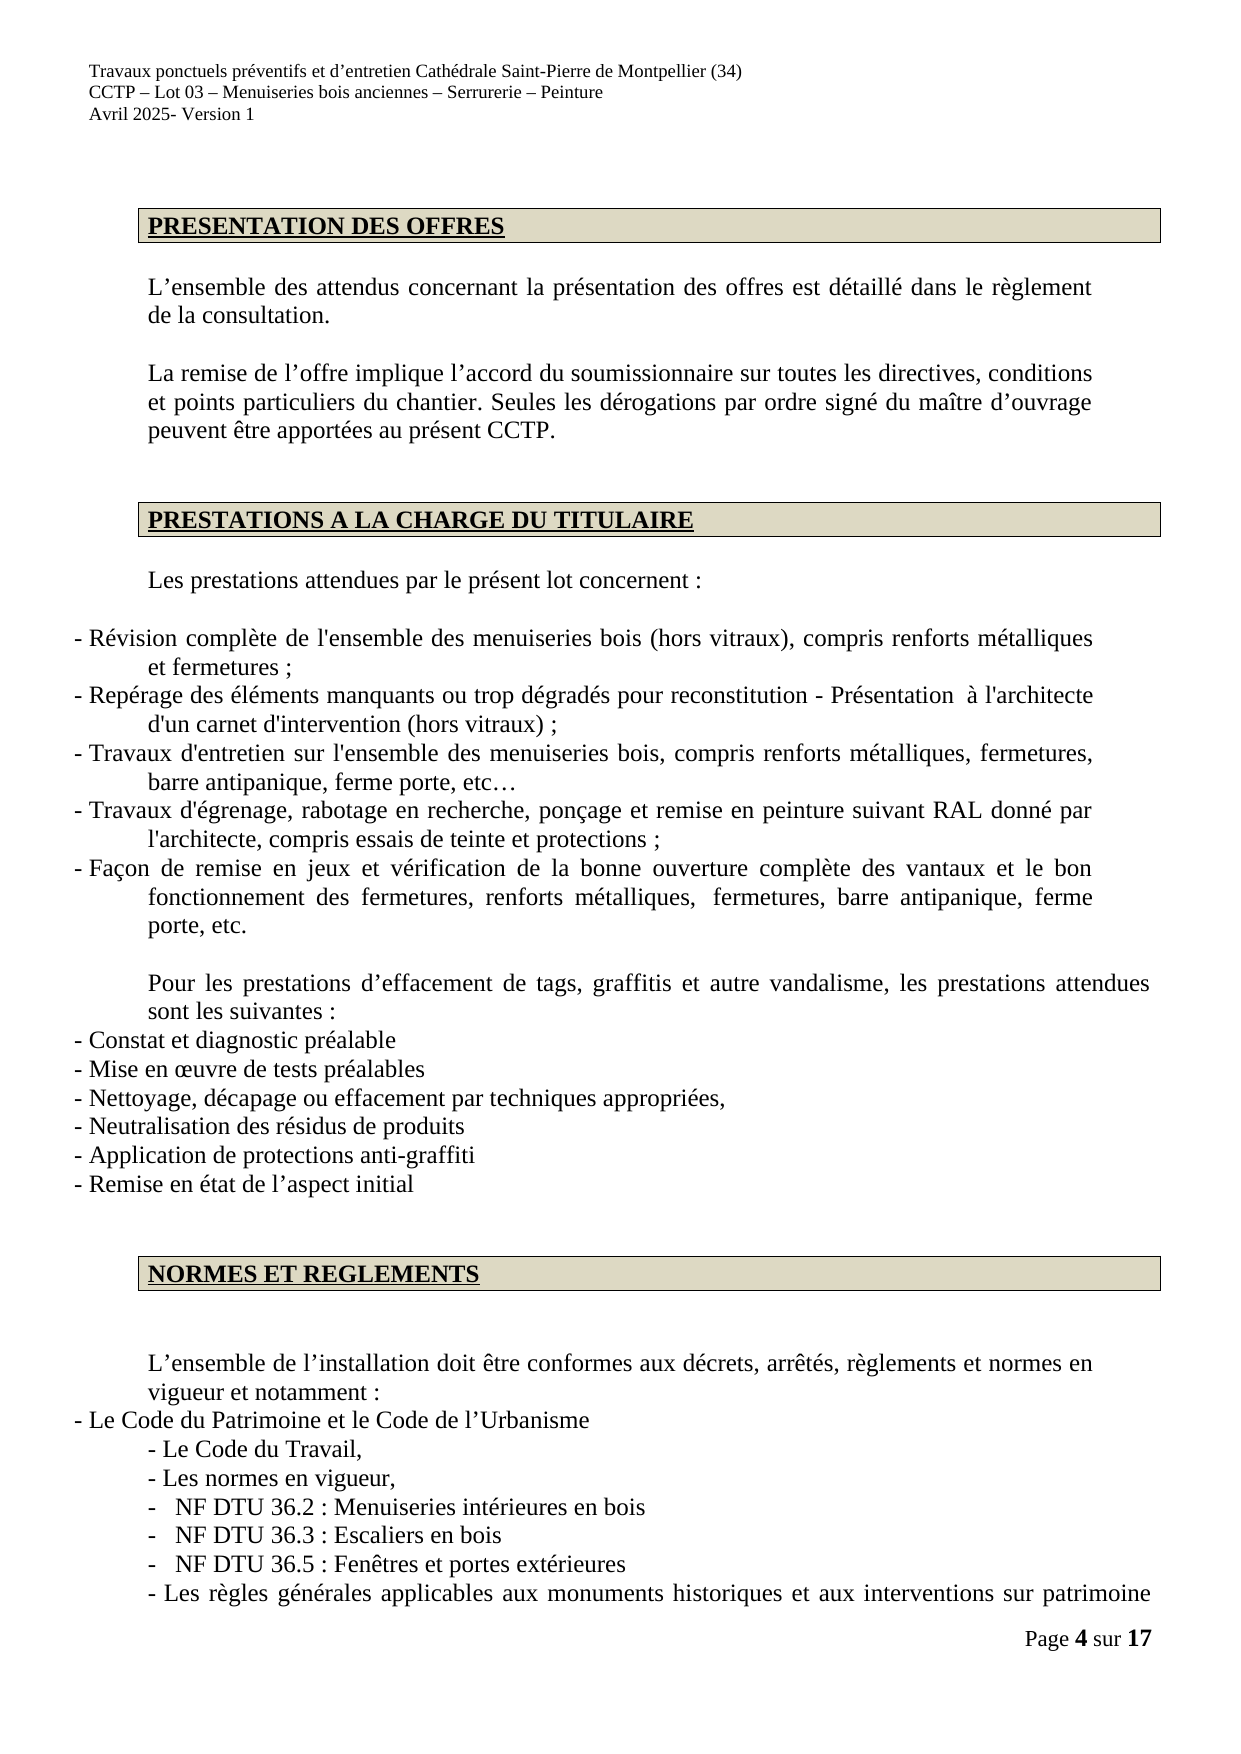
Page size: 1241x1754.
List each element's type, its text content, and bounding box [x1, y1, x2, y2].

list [148, 1578, 1152, 1607]
list NF DTU 36.3 : Escaliers en bois [148, 1520, 1152, 1549]
list Le Code du Travail, [148, 1434, 1152, 1463]
subtitle PRESENTATION DES OFFRES [139, 209, 1160, 242]
list Les normes en vigueur, [148, 1463, 1152, 1492]
text L’ensemble de l’installation doit être conformes aux décrets, arrêtés, règlements et normes en vigueur et notamment : [148, 1348, 1093, 1405]
list NF DTU 36.2 : Menuiseries intérieures en bois [148, 1492, 1152, 1520]
list Constat et diagnostic préalable [74, 1025, 1093, 1054]
text Les prestations attendues par le présent lot concernent : [148, 566, 1152, 594]
list NF DTU 36.5 : Fenêtres et portes extérieures [148, 1549, 1152, 1578]
text Pour les prestations d’effacement de tags, graffitis et autre vandalisme, les prestations attendues sont les suivantes : [148, 968, 1152, 1025]
subtitle NORMES ET REGLEMENTS [139, 1257, 1160, 1290]
list Mise en œuvre de tests préalables [74, 1054, 1093, 1083]
list Nettoyage, décapage ou effacement par techniques appropriées, [74, 1083, 1093, 1111]
subtitle PRESTATIONS A LA CHARGE DU TITULAIRE [139, 503, 1160, 536]
list Repérage des éléments manquants ou trop dégradés pour reconstitution - Présentation à l'architecte d'un carnet d'intervention (hors vitraux) ; [74, 681, 1093, 738]
list Travaux d'entretien sur l'ensemble des menuiseries bois, compris renforts métalliques, fermetures, barre antipanique, ferme porte, etc… [74, 738, 1094, 796]
list Le Code du Patrimoine et le Code de l’Urbanisme [74, 1405, 1152, 1434]
list Application de protections anti-graffiti [74, 1140, 1093, 1169]
text L’ensemble des attendus concernant la présentation des offres est détaillé dans le règlement de la consultation. [148, 272, 1093, 329]
text La remise de l’offre implique l’accord du soumissionnaire sur toutes les directives, conditions et points particuliers du chantier. Seules les dérogations par ordre signé du maître d’ouvrage peuvent être apportées au présent CCTP. [148, 358, 1093, 444]
list Neutralisation des résidus de produits [74, 1111, 1093, 1140]
list Travaux d'égrenage, rabotage en recherche, ponçage et remise en peinture suivant RAL donné par l'architecte, compris essais de teinte et protections ; [74, 796, 1093, 853]
list Révision complète de l'ensemble des menuiseries bois (hors vitraux), compris renforts métalliques et fermetures ; [74, 623, 1093, 681]
list Remise en état de l’aspect initial [74, 1169, 1093, 1198]
list Façon de remise en jeux et vérification de la bonne ouverture complète des vantaux et le bon fonctionnement des fermetures, renforts métalliques, fermetures, barre antipanique, ferme porte, etc. [74, 853, 1093, 939]
